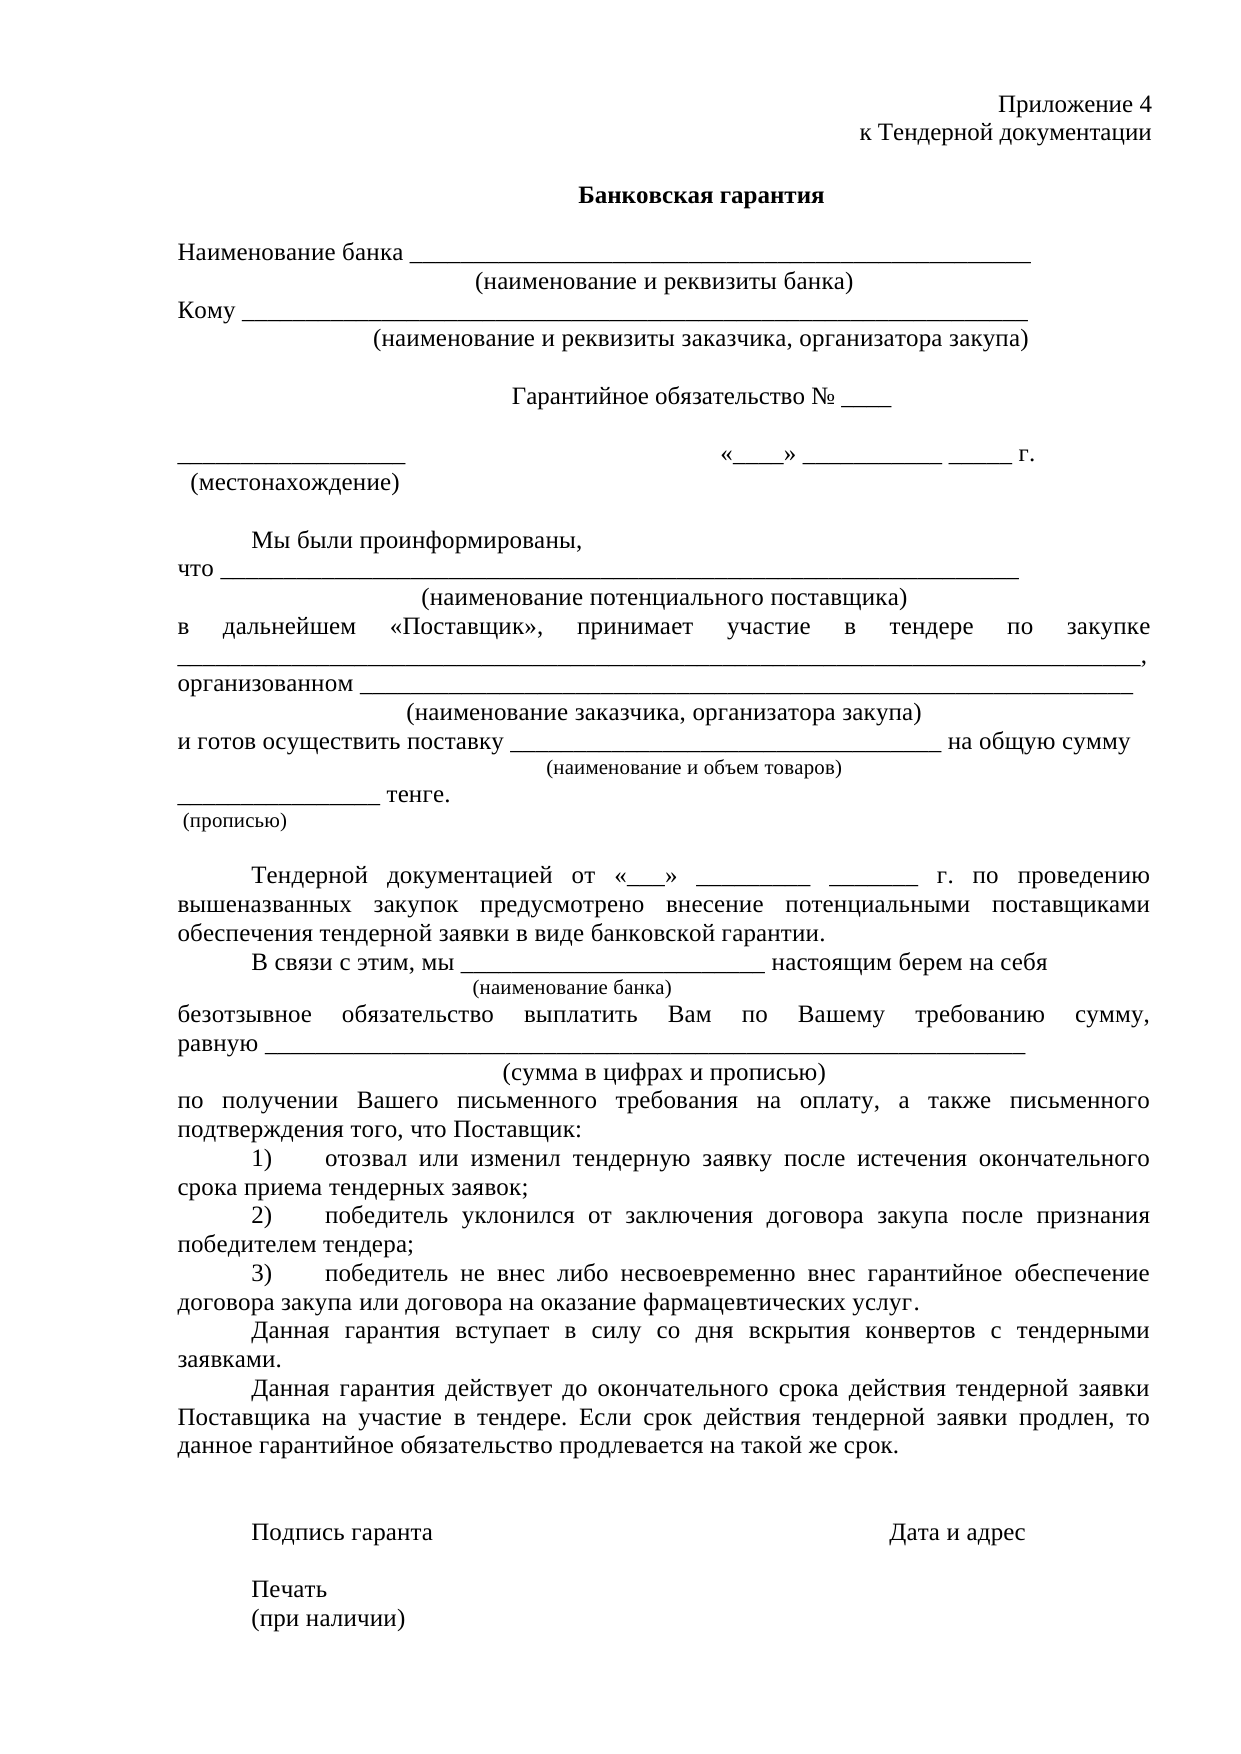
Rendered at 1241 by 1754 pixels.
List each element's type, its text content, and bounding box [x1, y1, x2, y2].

text 2) победитель уклонился от заключения договора закупа после признания победителем тендера; [177, 1201, 1152, 1258]
text по получении Вашего письменного требования на оплату, а также письменного подтверждения того, что Поставщик: [177, 1086, 1152, 1143]
text 1) отозвал или изменил тендерную заявку после истечения окончательного срока приема тендерных заявок; [177, 1143, 1152, 1201]
text Печать [177, 1574, 1152, 1603]
text (наименование потенциального поставщика) [177, 582, 1152, 611]
text (местонахождение) [177, 467, 1152, 496]
text Мы были проинформированы, [177, 525, 1152, 553]
text безотзывное обязательство выплатить Вам по Вашему требованию сумму, равную ____________________________________________________________ [177, 999, 1152, 1057]
text (наименование и реквизиты заказчика, организатора закупа) [177, 323, 1152, 352]
text (наименование и реквизиты банка) [177, 266, 1152, 295]
text В связи с этим, мы ________________________ настоящим берем на себя [177, 947, 1152, 975]
text Наименование банка _________________________________________________ [177, 237, 1152, 266]
text Данная гарантия действует до окончательного срока действия тендерной заявки Поставщика на участие в тендере. Если срок действия тендерной заявки продлен, то данное гарантийное обязательство продлевается на такой же срок. [177, 1373, 1152, 1459]
subtitle Гарантийное обязательство № ____ [177, 381, 1152, 410]
text (наименование банка) [398, 975, 1152, 999]
text ________________ тенге. [177, 779, 1152, 807]
text к Тендерной документации [177, 117, 1152, 146]
text (сумма в цифрах и прописью) [177, 1057, 1152, 1086]
text (наименование заказчика, организатора закупа) [177, 697, 1152, 726]
text Тендерной документацией от «___» _________ _______ г. по проведению вышеназванных закупок предусмотрено внесение потенциальными поставщиками обеспечения тендерной заявки в виде банковской гарантии. [177, 860, 1152, 947]
text (наименование и объем товаров) [472, 755, 1152, 779]
subtitle Банковская гарантия [177, 180, 1152, 208]
text Кому ______________________________________________________________ [177, 295, 1152, 323]
text Данная гарантия вступает в силу со дня вскрытия конвертов с тендерными заявками. [177, 1316, 1152, 1373]
text что _______________________________________________________________ [177, 553, 1152, 582]
text Приложение 4 [177, 89, 1152, 117]
text Подпись гаранта Дата и адрес [177, 1517, 1152, 1546]
text в дальнейшем «Поставщик», принимает участие в тендере по закупке ____________________________________________________________________________, организованном _____________________________________________________________ [177, 611, 1152, 697]
text (при наличии) [177, 1603, 1152, 1632]
text (прописью) [177, 807, 1152, 832]
text и готов осуществить поставку __________________________________ на общую сумму [177, 726, 1152, 755]
text __________________ «____» ___________ _____ г. [177, 438, 1152, 467]
text 3) победитель не внес либо несвоевременно внес гарантийное обеспечение договора закупа или договора на оказание фармацевтических услуг. [177, 1258, 1152, 1316]
